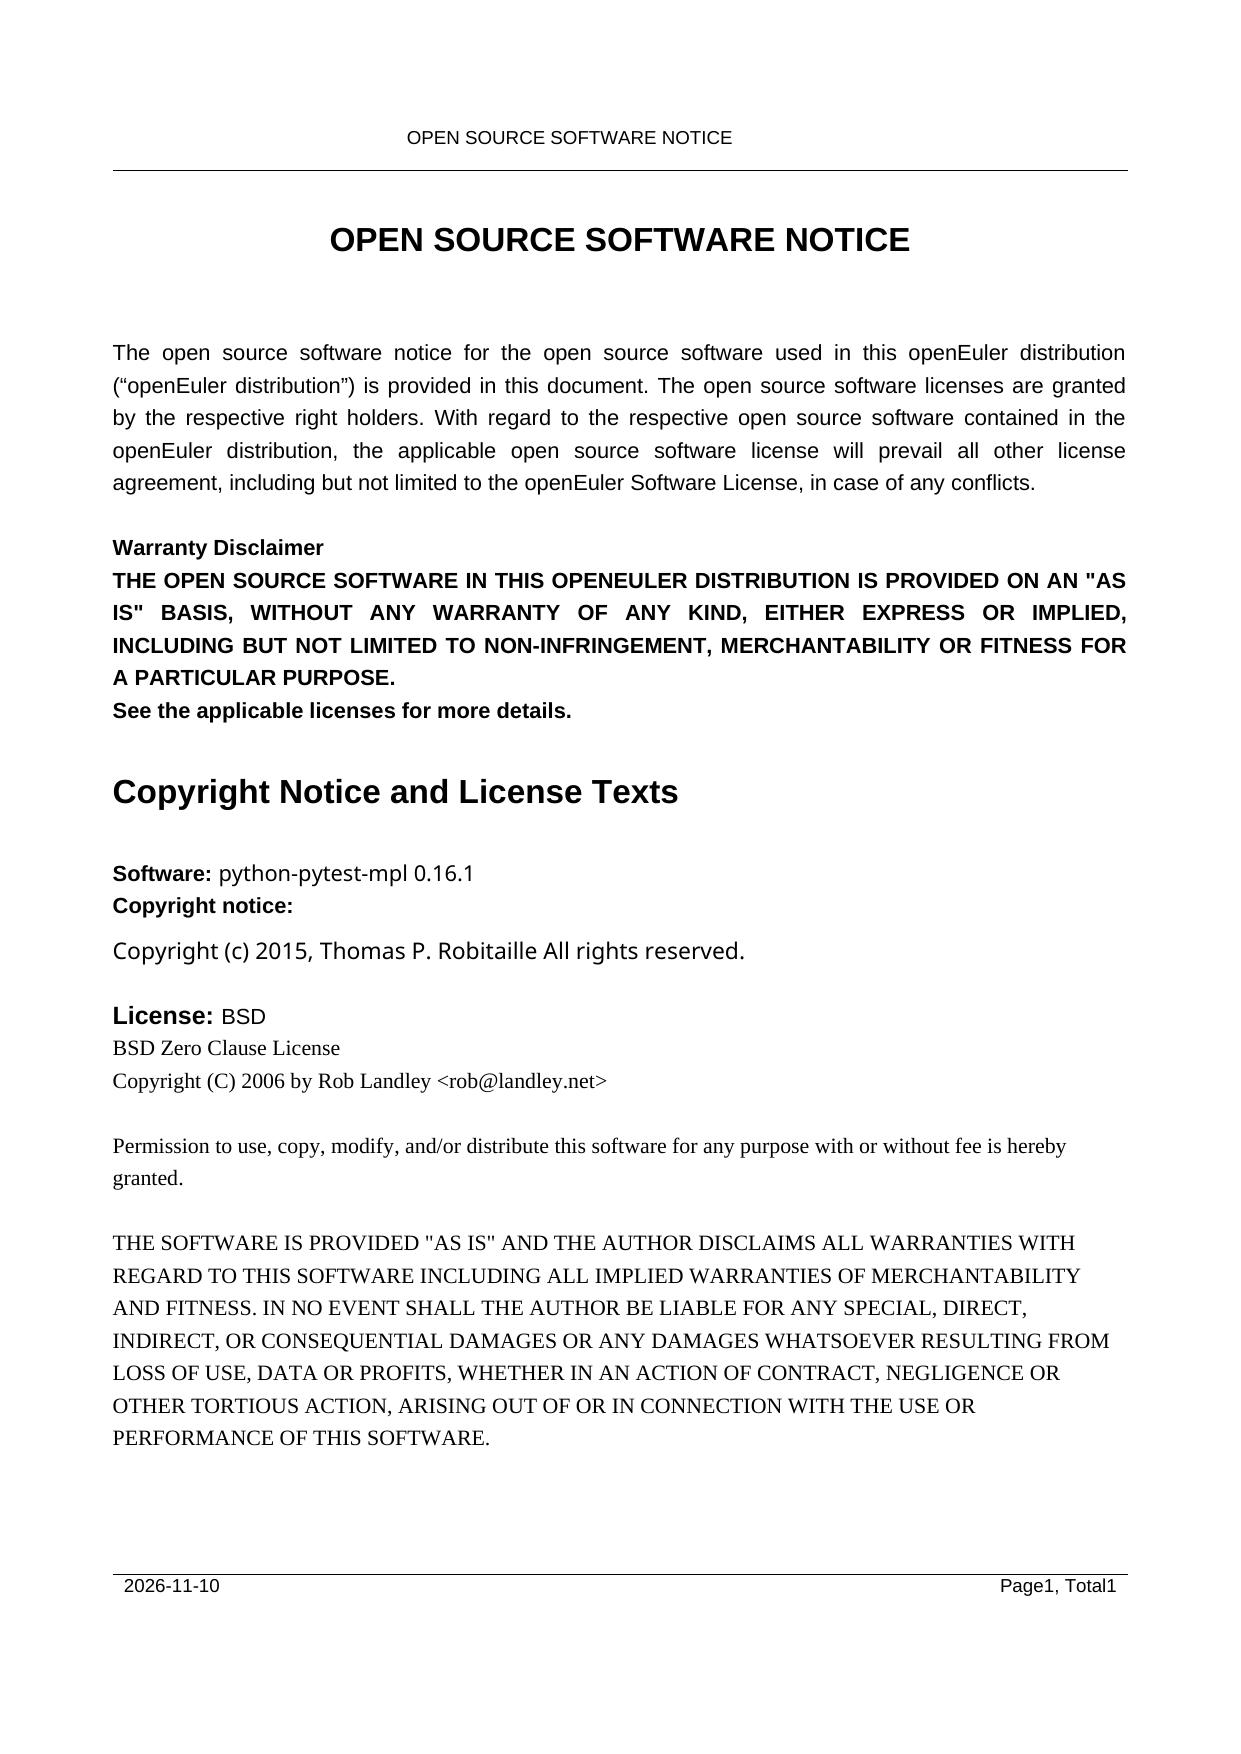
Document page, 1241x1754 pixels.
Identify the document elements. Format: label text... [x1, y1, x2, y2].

text Copyright Notice and License Texts [112, 759, 1128, 824]
text Copyright (c) 2015, Thomas P. Robitaille All rights reserved. [112, 934, 1128, 999]
text THE OPEN SOURCE SOFTWARE IN THIS OPENEULER DISTRIBUTION IS PROVIDED ON AN "AS IS" BASIS, WITHOUT ANY WARRANTY OF ANY KIND, EITHER EXPRESS OR IMPLIED, INCLUDING BUT NOT LIMITED TO NON-INFRINGEMENT, MERCHANTABILITY OR FITNESS FOR A PARTICULAR PURPOSE. See the applicable licenses for more details. [112, 564, 1128, 726]
text OPEN SOURCE SOFTWARE NOTICE [112, 206, 1128, 271]
text BSD Zero Clause License Copyright (C) 2006 by Rob Landley <rob@landley.net> Permission to use, copy, modify, and/or distribute this software for any purpose with or without fee is hereby granted. THE SOFTWARE IS PROVIDED "AS IS" AND THE AUTHOR DISCLAIMS ALL WARRANTIES WITH REGARD TO THIS SOFTWARE INCLUDING ALL IMPLIED WARRANTIES OF MERCHANTABILITY AND FITNESS. IN NO EVENT SHALL THE AUTHOR BE LIABLE FOR ANY SPECIAL, DIRECT, INDIRECT, OR CONSEQUENTIAL DAMAGES OR ANY DAMAGES WHATSOEVER RESULTING FROM LOSS OF USE, DATA OR PROFITS, WHETHER IN AN ACTION OF CONTRACT, NEGLIGENCE OR OTHER TORTIOUS ACTION, ARISING OUT OF OR IN CONNECTION WITH THE USE OR PERFORMANCE OF THIS SOFTWARE. [112, 1031, 1128, 1486]
text Copyright notice: [112, 889, 1128, 921]
text License: BSD [112, 999, 1128, 1031]
text Warranty Disclaimer [112, 531, 1128, 564]
title Software: python-pytest-mpl 0.16.1 [112, 856, 1128, 889]
text The open source software notice for the open source software used in this openEuler distribution (“openEuler distribution”) is provided in this document. The open source software licenses are granted by the respective right holders. With regard to the respective open source software contained in the openEuler distribution, the applicable open source software license will prevail all other license agreement, including but not limited to the openEuler Software License, in case of any conflicts. [112, 336, 1128, 499]
